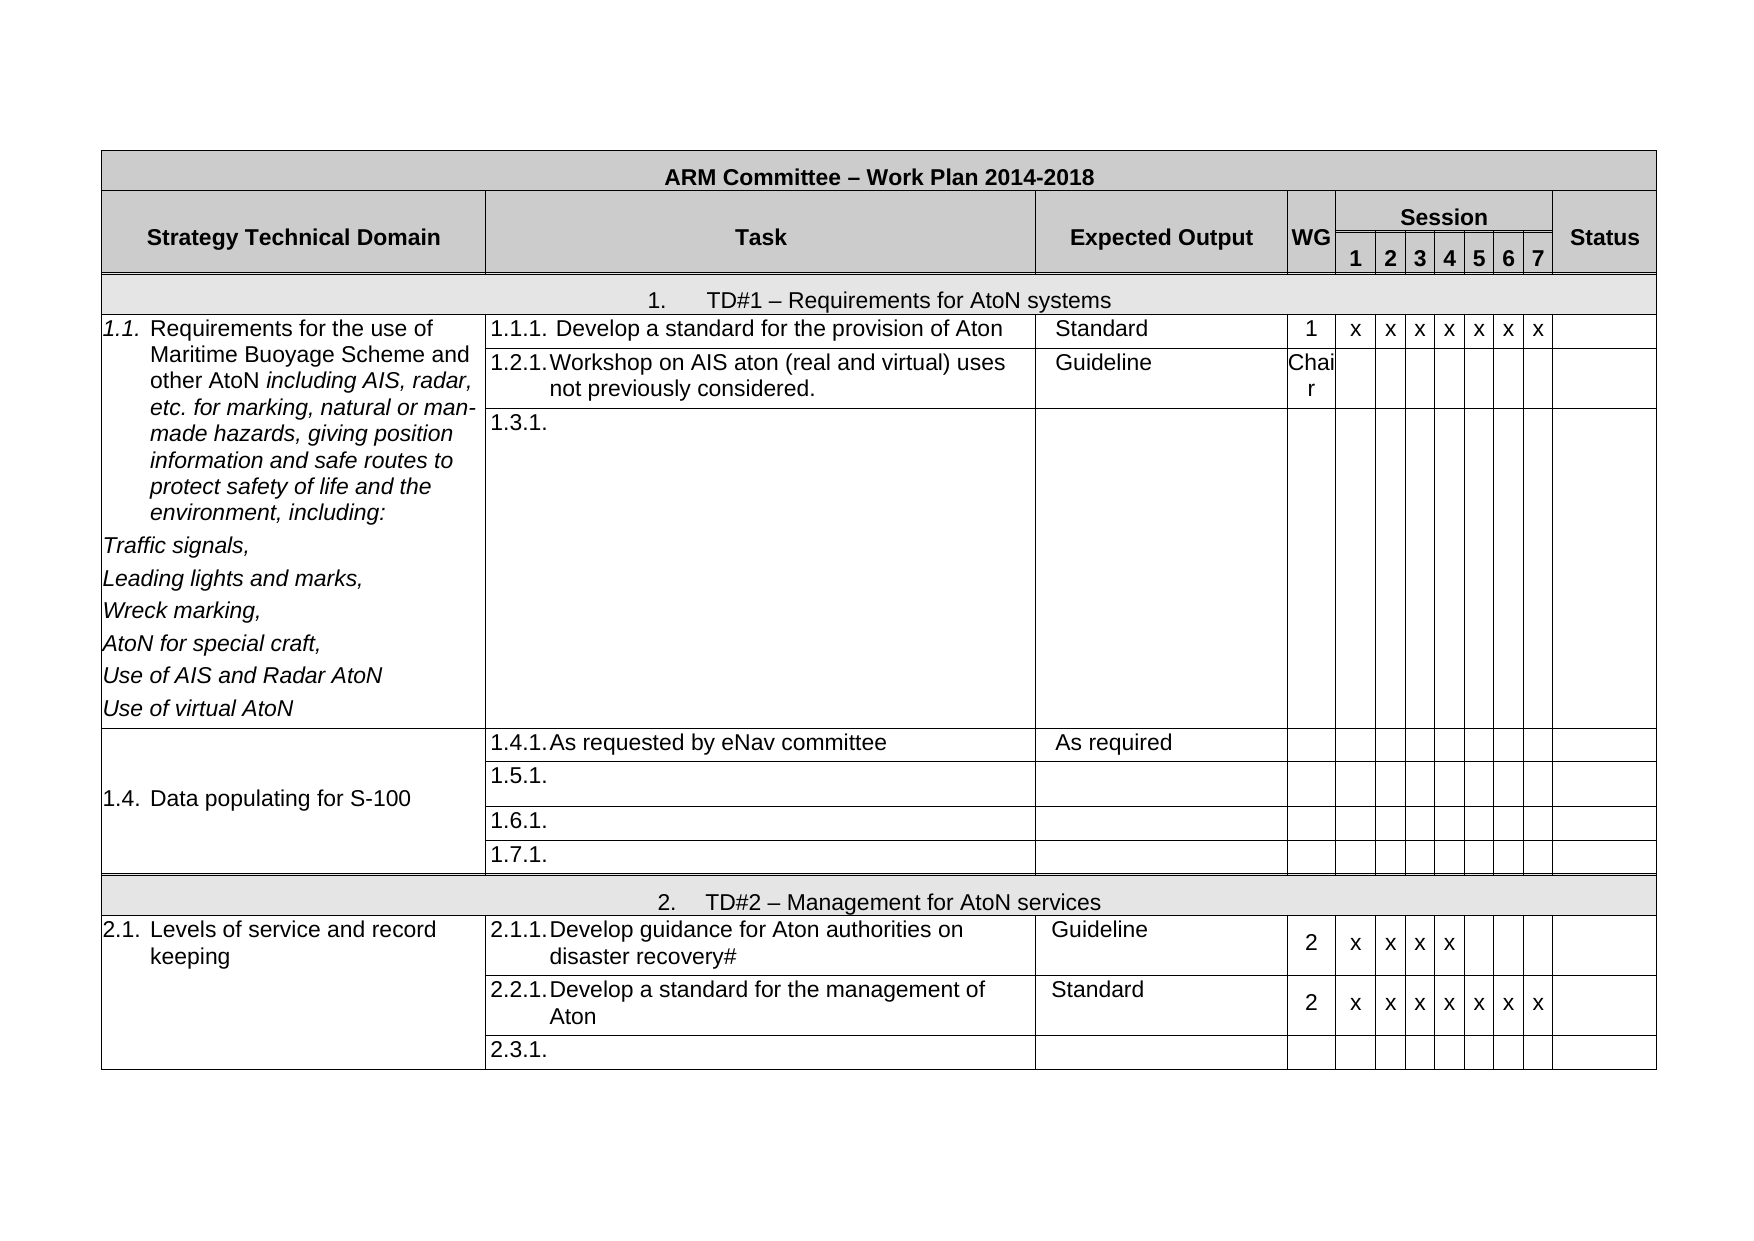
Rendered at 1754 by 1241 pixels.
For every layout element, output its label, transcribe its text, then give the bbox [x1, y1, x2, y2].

table_cell [1553, 807, 1656, 839]
table_cell Guideline [1036, 349, 1287, 407]
table_cell [1406, 729, 1434, 761]
table_cell [1288, 1036, 1335, 1069]
table_cell [1036, 762, 1287, 806]
table_cell x [1336, 315, 1375, 347]
table_cell [1336, 1036, 1375, 1069]
table_cell [1336, 807, 1375, 839]
table_cell [1406, 1036, 1434, 1069]
table_cell [1465, 349, 1493, 407]
table_cell [1465, 841, 1493, 873]
table_cell [486, 807, 1035, 839]
table_cell [1524, 729, 1552, 761]
table_cell [1288, 409, 1335, 727]
table_cell Develop guidance for Aton authorities on disaster recovery# [486, 916, 1035, 975]
table_cell [1494, 409, 1523, 727]
table_cell [1553, 729, 1656, 761]
table_cell [1465, 916, 1493, 975]
table_cell Data populating for S-100 [102, 729, 485, 873]
table_cell x [1336, 976, 1375, 1035]
table_cell x [1406, 916, 1434, 975]
table_cell [1524, 916, 1552, 975]
table_cell [1524, 409, 1552, 727]
table_cell [1524, 1036, 1552, 1069]
table_cell [1553, 976, 1656, 1035]
table_cell [1435, 409, 1464, 727]
table_cell 2 [1288, 916, 1335, 975]
table_cell Standard [1036, 315, 1287, 347]
table_cell 7 [1524, 233, 1552, 272]
table_cell [1406, 841, 1434, 873]
table_cell x [1494, 976, 1523, 1035]
table_cell x [1435, 976, 1464, 1035]
table_cell [1553, 916, 1656, 975]
table_cell 2 [1288, 976, 1335, 1035]
table_cell [486, 841, 1035, 873]
table_cell Requirements for the use of Maritime Buoyage Scheme and other AtoN including AIS, radar, etc. for marking, natural or man-made hazards, giving position information and safe routes to protect safety of life and the environment, including: Traffic signals, Leading lights and marks, Wreck marking, AtoN for special craft, Use of AIS and Radar AtoN Use of virtual AtoN [102, 315, 485, 727]
table_cell [1376, 841, 1405, 873]
table_cell [1376, 349, 1405, 407]
table_cell [1553, 841, 1656, 873]
table_cell [1036, 841, 1287, 873]
table_cell Chair [1288, 349, 1335, 407]
table_cell [1465, 729, 1493, 761]
table_cell As requested by eNav committee [486, 729, 1035, 761]
table_cell Standard [1036, 976, 1287, 1035]
table_cell [1494, 807, 1523, 839]
table_cell [1336, 409, 1375, 727]
table_cell [1288, 729, 1335, 761]
table_cell [1336, 349, 1375, 407]
table_cell 2 [1376, 233, 1405, 272]
table_cell x [1435, 315, 1464, 347]
table_cell Develop a standard for the provision of Aton [486, 315, 1035, 347]
table_cell [1553, 762, 1656, 806]
table_cell [1465, 1036, 1493, 1069]
table_cell [1524, 349, 1552, 407]
table_cell Workshop on AIS aton (real and virtual) uses not previously considered. [486, 349, 1035, 407]
table_cell [1406, 349, 1434, 407]
table_cell [1553, 409, 1656, 727]
table_cell x [1524, 976, 1552, 1035]
table_cell Status [1553, 191, 1656, 272]
table_cell [1553, 1036, 1656, 1069]
table_cell [1524, 807, 1552, 839]
table_cell x [1494, 315, 1523, 347]
table_cell Expected Output [1036, 191, 1287, 272]
table_cell 6 [1494, 233, 1523, 272]
table_cell [1036, 409, 1287, 727]
table_cell 5 [1465, 233, 1493, 272]
table_cell Session [1336, 191, 1552, 230]
table_cell [1524, 762, 1552, 806]
table_cell [1435, 349, 1464, 407]
table_cell [1376, 1036, 1405, 1069]
table_cell x [1376, 315, 1405, 347]
table_cell Develop a standard for the management of Aton [486, 976, 1035, 1035]
table_cell [1376, 729, 1405, 761]
table_cell [1376, 807, 1405, 839]
table_cell As required [1036, 729, 1287, 761]
table_cell 4 [1435, 233, 1464, 272]
table_cell [1494, 916, 1523, 975]
table_cell x [1376, 976, 1405, 1035]
table_cell [1435, 729, 1464, 761]
table_cell [1553, 315, 1656, 347]
table_cell [1288, 807, 1335, 839]
table_cell x [1336, 916, 1375, 975]
table_cell [1494, 349, 1523, 407]
table_cell [1435, 841, 1464, 873]
table_cell [1435, 762, 1464, 806]
table_cell [486, 762, 1035, 806]
table_cell x [1406, 315, 1434, 347]
table_cell [1465, 762, 1493, 806]
table_cell [1494, 762, 1523, 806]
table_cell [1494, 1036, 1523, 1069]
table_header ARM Committee – Work Plan 2014-2018 [102, 151, 1656, 190]
table_cell [1376, 409, 1405, 727]
table_cell Task [486, 191, 1035, 272]
table_cell [1406, 807, 1434, 839]
table_cell Strategy Technical Domain [102, 191, 485, 272]
table_cell [486, 1036, 1035, 1069]
table_cell [1036, 807, 1287, 839]
table_cell TD#1 – Requirements for AtoN systems [102, 275, 1656, 314]
table_cell Levels of service and record keeping [102, 916, 485, 1069]
table_cell [1435, 807, 1464, 839]
table_cell 1 [1336, 233, 1375, 272]
table_cell [1376, 762, 1405, 806]
table_cell [1036, 1036, 1287, 1069]
table_cell x [1435, 916, 1464, 975]
table_cell x [1376, 916, 1405, 975]
table_cell [1465, 807, 1493, 839]
table_cell [1288, 841, 1335, 873]
table_cell x [1406, 976, 1434, 1035]
table_cell 3 [1406, 233, 1434, 272]
table_cell [1553, 349, 1656, 407]
table_cell [1336, 841, 1375, 873]
table_cell [1494, 841, 1523, 873]
table_cell [1336, 729, 1375, 761]
table_cell x [1465, 315, 1493, 347]
table_cell [1494, 729, 1523, 761]
table_cell [1406, 409, 1434, 727]
table_cell [1524, 841, 1552, 873]
table_cell [1336, 762, 1375, 806]
table_cell 1 [1288, 315, 1335, 347]
table_cell [486, 409, 1035, 727]
table_cell x [1465, 976, 1493, 1035]
table_cell [1406, 762, 1434, 806]
table_cell TD#2 – Management for AtoN services [102, 876, 1656, 915]
table_cell [1288, 762, 1335, 806]
table_cell [1465, 409, 1493, 727]
table_cell Guideline [1036, 916, 1287, 975]
table_cell x [1524, 315, 1552, 347]
table_cell [1435, 1036, 1464, 1069]
table_cell WG [1288, 191, 1335, 272]
